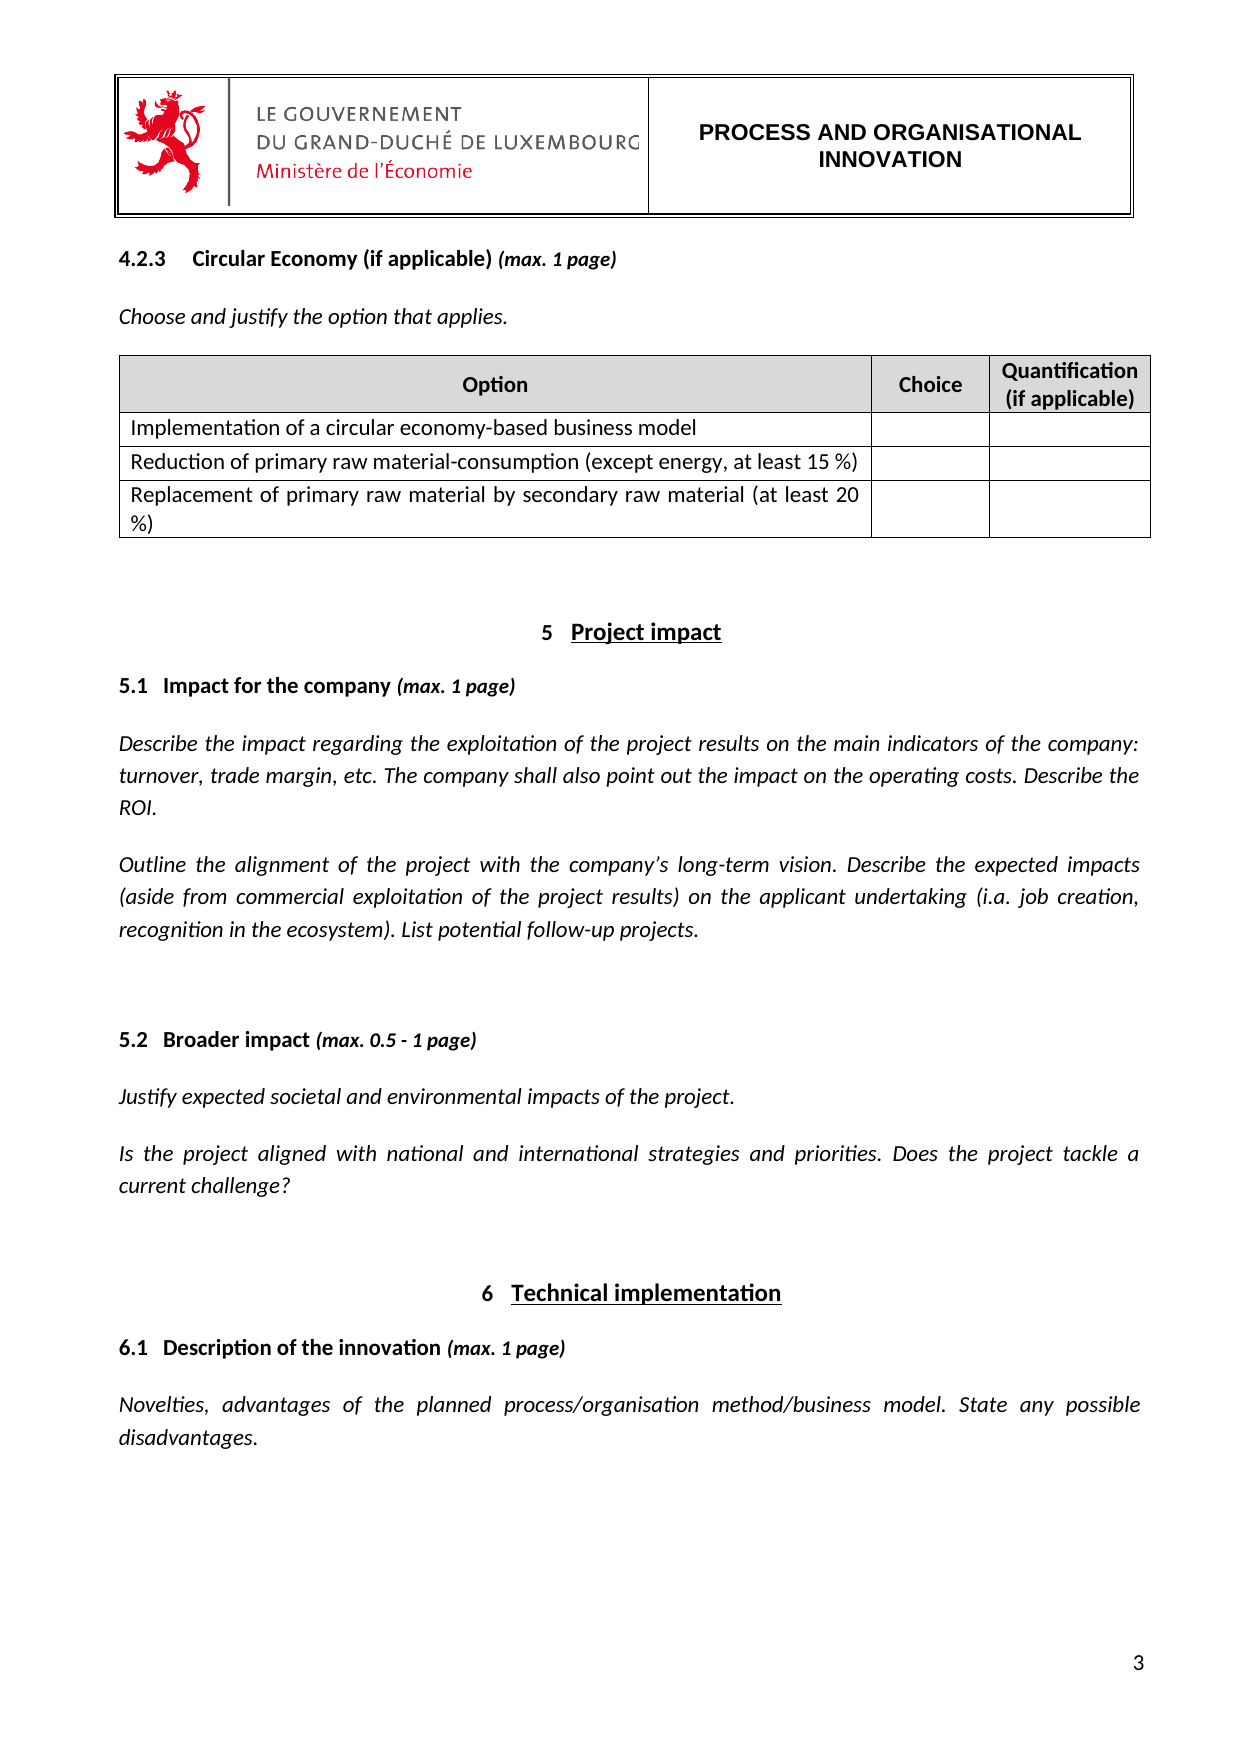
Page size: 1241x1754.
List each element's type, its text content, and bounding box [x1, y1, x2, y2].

subtitle Description of the innovation (max. 1 page) [118, 1333, 1144, 1361]
table_cell Reduction of primary raw material-consumption (except energy, at least 15 %) [120, 447, 871, 479]
table_cell Replacement of primary raw material by secondary raw material (at least 20 %) [120, 481, 871, 537]
table_cell [990, 413, 1150, 446]
table_header Quantification (if applicable) [990, 356, 1150, 412]
subtitle Technical implementation [118, 1277, 1144, 1308]
table_header Choice [872, 356, 989, 412]
text Outline the alignment of the project with the company’s long-term vision. Describe the expected impacts (aside from commercial exploitation of the project results) on the applicant undertaking (i.a. job creation, recognition in the ecosystem). List potential follow-up projects. [118, 850, 1144, 943]
text Describe the impact regarding the exploitation of the project results on the main indicators of the company: turnover, trade margin, etc. The company shall also point out the impact on the operating costs. Describe the ROI. [118, 729, 1144, 821]
table_cell [990, 447, 1150, 479]
table_cell [872, 481, 989, 537]
subtitle Broader impact (max. 0.5 - 1 page) [118, 1025, 1144, 1053]
subtitle Impact for the company (max. 1 page) [118, 672, 1144, 699]
text Justify expected societal and environmental impacts of the project. [118, 1082, 1144, 1110]
text Is the project aligned with national and international strategies and priorities. Does the project tackle a current challenge? [118, 1139, 1144, 1199]
table_header Option [120, 356, 871, 412]
picture [123, 78, 639, 206]
subtitle Project impact [118, 616, 1144, 646]
table_cell [872, 447, 989, 479]
table_cell Implementation of a circular economy-based business model [120, 413, 871, 446]
text Choose and justify the option that applies. [118, 302, 1144, 330]
table_cell [872, 413, 989, 446]
subtitle Circular Economy (if applicable) (max. 1 page) [118, 244, 1144, 273]
table_cell [990, 481, 1150, 537]
text Novelties, advantages of the planned process/organisation method/business model. State any possible disadvantages. [118, 1391, 1144, 1451]
